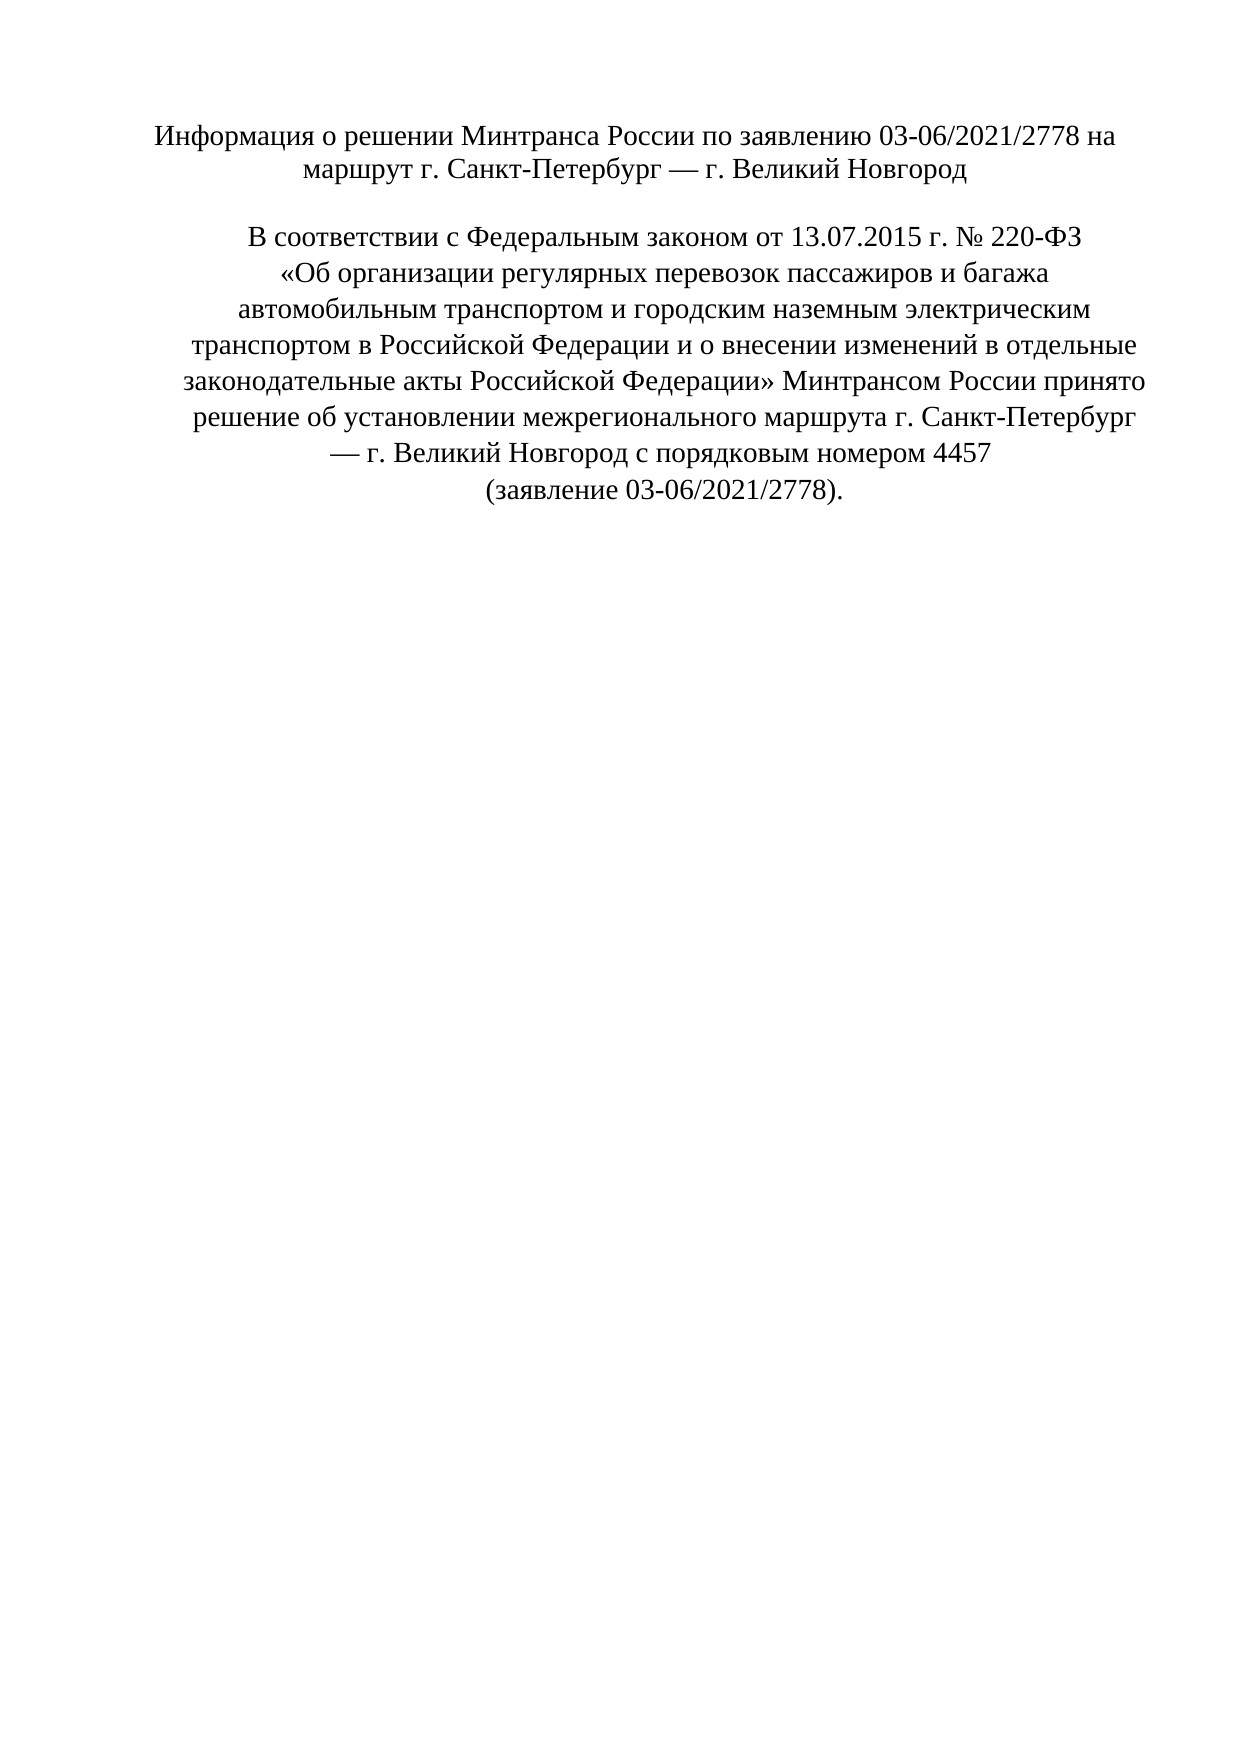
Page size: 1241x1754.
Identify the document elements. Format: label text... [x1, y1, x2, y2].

text Информация о решении Минтранса России по заявлению 03-06/2021/2778 на маршрут г. Санкт-Петербург — г. Великий Новгород [118, 118, 1152, 185]
text В соответствии с Федеральным законом от 13.07.2015 г. № 220-ФЗ «Об организации регулярных перевозок пассажиров и багажа автомобильным транспортом и городским наземным электрическим транспортом в Российской Федерации и о внесении изменений в отдельные законодательные акты Российской Федерации» Минтрансом России принято решение об установлении межрегионального маршрута г. Санкт-Петербург — г. Великий Новгород с порядковым номером 4457 (заявление 03-06/2021/2778). [177, 219, 1152, 505]
